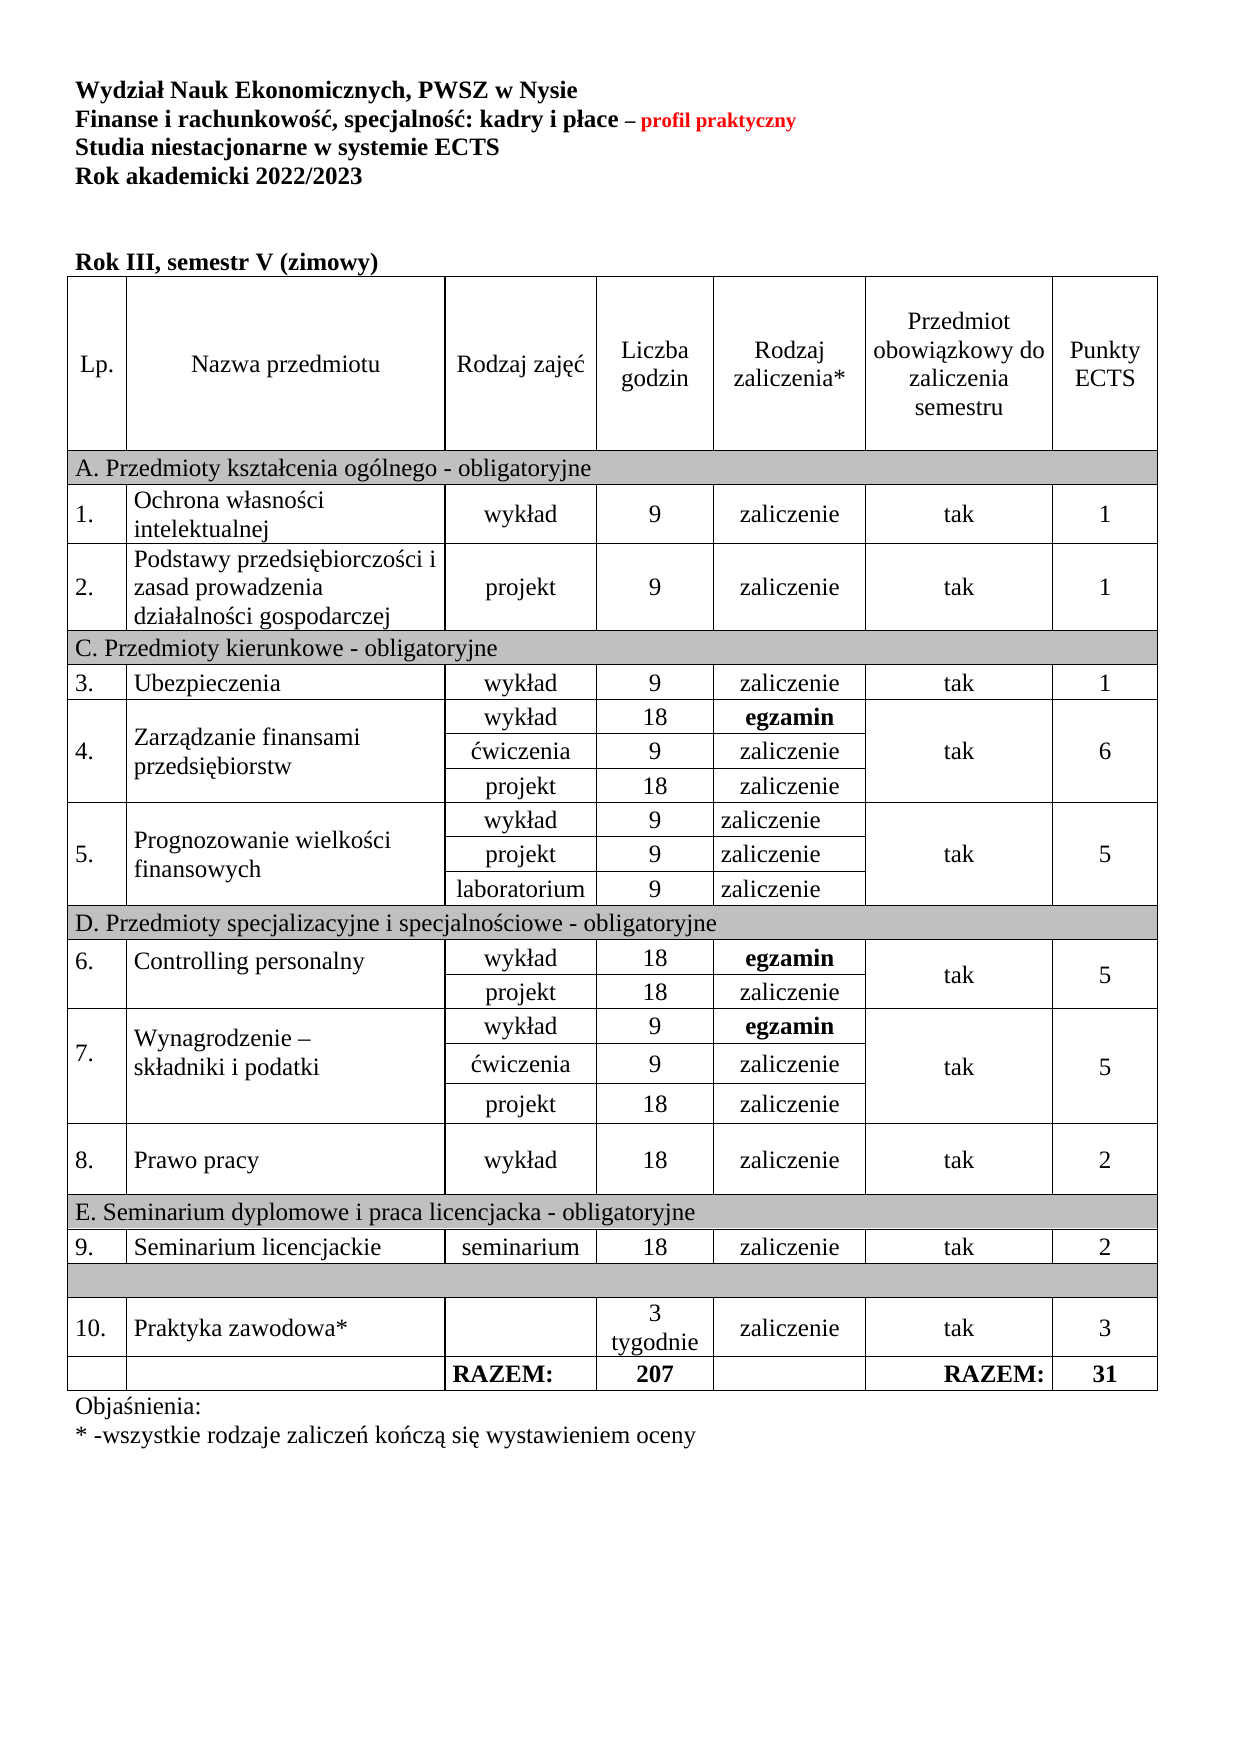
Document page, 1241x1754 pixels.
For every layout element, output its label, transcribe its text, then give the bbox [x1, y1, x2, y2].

table_cell tak [866, 940, 1052, 1008]
table_cell wykład [446, 1124, 596, 1194]
table_cell zaliczenie [714, 872, 865, 905]
table_cell [68, 1264, 1157, 1297]
table_cell [446, 1298, 596, 1356]
table_cell [68, 1357, 126, 1390]
table_cell egzamin [714, 1009, 865, 1042]
table_cell tak [866, 485, 1052, 543]
text Rok akademicki 2022/2023 [75, 161, 1165, 190]
table_cell Wynagrodzenie – składniki i podatki [127, 1009, 444, 1123]
table_cell 5 [1053, 803, 1157, 905]
table_header Liczba godzin [597, 277, 713, 450]
table_cell wykład [446, 700, 596, 733]
table_cell tak [866, 544, 1052, 630]
table_cell 18 [597, 1124, 713, 1194]
table_header Punkty ECTS [1053, 277, 1157, 450]
table_header Lp. [68, 277, 126, 450]
table_cell A. Przedmioty kształcenia ogólnego - obligatoryjne [68, 451, 1157, 484]
table_cell 2. [68, 544, 126, 630]
table_cell Prawo pracy [127, 1124, 444, 1194]
table_cell 3 [1053, 1298, 1157, 1356]
table_cell 9. [68, 1230, 126, 1263]
table_cell zaliczenie [714, 665, 865, 699]
table_cell 31 [1053, 1357, 1157, 1390]
table_cell egzamin [714, 700, 865, 733]
table_cell 5. [68, 803, 126, 905]
table_cell 207 [597, 1357, 713, 1390]
table_cell 2 [1053, 1230, 1157, 1263]
table_cell 9 [597, 1009, 713, 1042]
table_cell tak [866, 1124, 1052, 1194]
table_cell tak [866, 803, 1052, 905]
table_cell tak [866, 1009, 1052, 1123]
text * -wszystkie rodzaje zaliczeń kończą się wystawieniem oceny [75, 1420, 1165, 1449]
table_cell zaliczenie [714, 485, 865, 543]
table_cell 2 [1053, 1124, 1157, 1194]
table_cell tak [866, 665, 1052, 699]
table_cell zaliczenie [714, 1124, 865, 1194]
table_cell 18 [597, 975, 713, 1008]
table_cell 6 [1053, 700, 1157, 802]
table_cell wykład [446, 940, 596, 974]
table_cell [127, 1357, 444, 1390]
table_cell projekt [446, 544, 596, 630]
table_cell 10. [68, 1298, 126, 1356]
table_cell zaliczenie [714, 769, 865, 802]
table_cell 5 [1053, 1009, 1157, 1123]
table_cell laboratorium [446, 872, 596, 905]
table_cell zaliczenie [714, 975, 865, 1008]
table_cell ćwiczenia [446, 1044, 596, 1083]
table_cell zaliczenie [714, 837, 865, 871]
table_cell tak [866, 1298, 1052, 1356]
text Finanse i rachunkowość, specjalność: kadry i płace – profil praktyczny [75, 104, 1165, 132]
table_cell 1 [1053, 485, 1157, 543]
table_cell 9 [597, 837, 713, 871]
table_cell tak [866, 700, 1052, 802]
text Studia niestacjonarne w systemie ECTS [75, 132, 1165, 161]
table_cell 9 [597, 485, 713, 543]
table_cell C. Przedmioty kierunkowe - obligatoryjne [68, 631, 1157, 664]
table_cell seminarium [446, 1230, 596, 1263]
table_cell 9 [597, 544, 713, 630]
table_cell projekt [446, 975, 596, 1008]
table_header Rodzaj zaliczenia* [714, 277, 865, 450]
table_cell 18 [597, 700, 713, 733]
table_cell [714, 1357, 865, 1390]
table_cell 1 [1053, 544, 1157, 630]
table_cell D. Przedmioty specjalizacyjne i specjalnościowe - obligatoryjne [68, 906, 1157, 939]
table_cell 9 [597, 734, 713, 767]
table_header Nazwa przedmiotu [127, 277, 444, 450]
table_cell zaliczenie [714, 1230, 865, 1263]
table_cell 8. [68, 1124, 126, 1194]
table_cell 18 [597, 1084, 713, 1123]
table_header Rodzaj zajęć [446, 277, 596, 450]
table_cell Podstawy przedsiębiorczości i zasad prowadzenia działalności gospodarczej [127, 544, 444, 630]
table_cell zaliczenie [714, 803, 865, 836]
table_cell zaliczenie [714, 734, 865, 767]
table_cell 1. [68, 485, 126, 543]
table_cell Ubezpieczenia [127, 665, 444, 699]
table_cell Ochrona własności intelektualnej [127, 485, 444, 543]
table_cell projekt [446, 1084, 596, 1123]
table_cell Zarządzanie finansami przedsiębiorstw [127, 700, 444, 802]
table_cell RAZEM: [866, 1357, 1052, 1390]
table_cell wykład [446, 665, 596, 699]
table_cell 9 [597, 665, 713, 699]
table_cell Prognozowanie wielkości finansowych [127, 803, 444, 905]
table_cell 18 [597, 1230, 713, 1263]
table_cell 18 [597, 940, 713, 974]
text Objaśnienia: [75, 1391, 1165, 1420]
table_cell egzamin [714, 940, 865, 974]
table_cell projekt [446, 837, 596, 871]
table_cell 5 [1053, 940, 1157, 1008]
table_cell 9 [597, 803, 713, 836]
table_cell wykład [446, 485, 596, 543]
table_cell 7. [68, 1009, 126, 1123]
table_cell RAZEM: [446, 1357, 596, 1390]
table_cell zaliczenie [714, 1298, 865, 1356]
table_cell Praktyka zawodowa* [127, 1298, 444, 1356]
table_cell ćwiczenia [446, 734, 596, 767]
table_cell wykład [446, 1009, 596, 1042]
table_cell 1 [1053, 665, 1157, 699]
table_cell 4. [68, 700, 126, 802]
table_cell zaliczenie [714, 1044, 865, 1083]
table_cell zaliczenie [714, 1084, 865, 1123]
table_cell 6. [68, 940, 126, 1008]
table_cell 3. [68, 665, 126, 699]
table_cell 3 tygodnie [597, 1298, 713, 1356]
table_cell wykład [446, 803, 596, 836]
table_cell projekt [446, 769, 596, 802]
text Wydział Nauk Ekonomicznych, PWSZ w Nysie [75, 75, 1165, 104]
table_cell E. Seminarium dyplomowe i praca licencjacka - obligatoryjne [68, 1195, 1157, 1228]
table_cell 9 [597, 872, 713, 905]
table_cell Seminarium licencjackie [127, 1230, 444, 1263]
text Rok III, semestr V (zimowy) [75, 247, 1165, 276]
table_cell 9 [597, 1044, 713, 1083]
table_cell Controlling personalny [127, 940, 444, 1008]
table_cell zaliczenie [714, 544, 865, 630]
table_cell 18 [597, 769, 713, 802]
table_cell tak [866, 1230, 1052, 1263]
table_header Przedmiot obowiązkowy do zaliczenia semestru [866, 277, 1052, 450]
